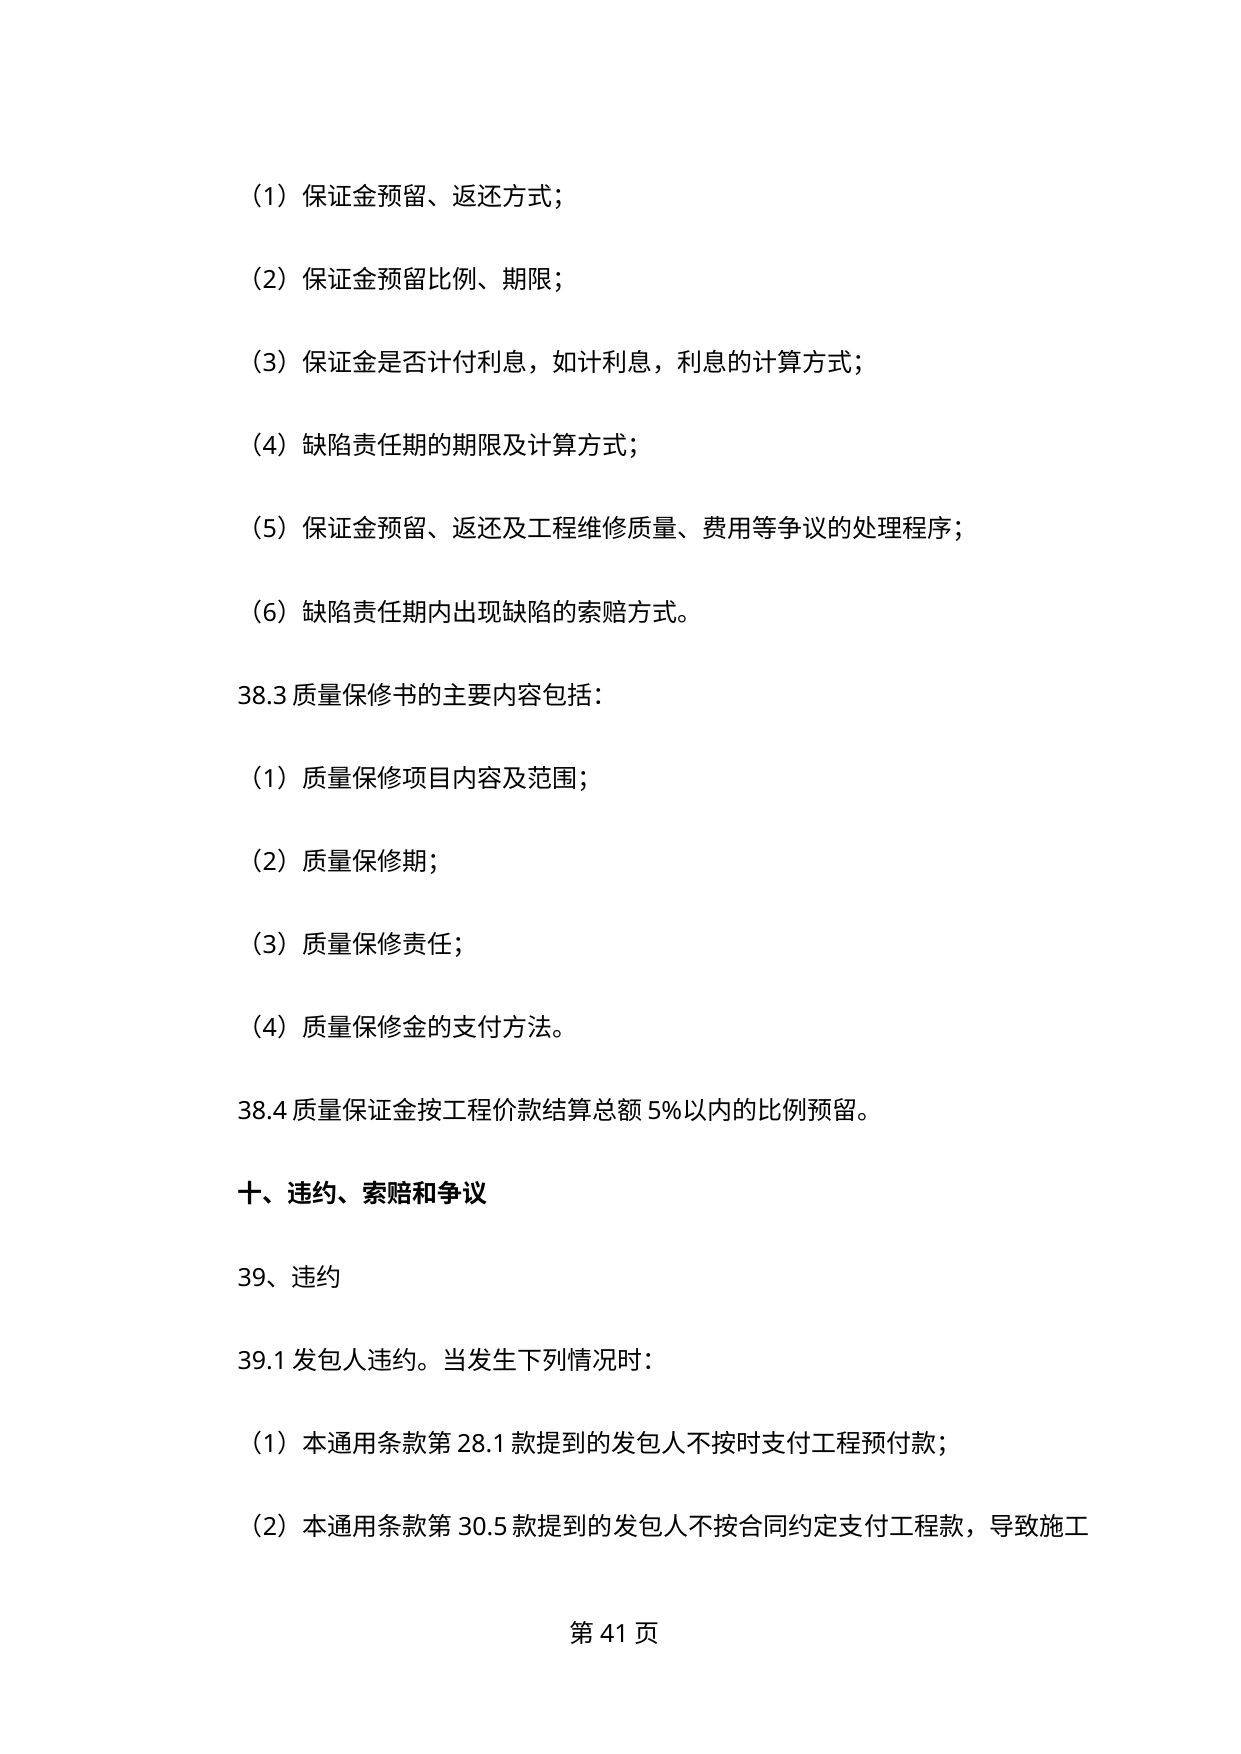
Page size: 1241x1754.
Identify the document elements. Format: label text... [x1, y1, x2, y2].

text 38.4质量保证金按工程价款结算总额5%以内的比例预留。 [187, 1076, 1090, 1141]
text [187, 1492, 1090, 1557]
text （5）保证金预留、返还及工程维修质量、费用等争议的处理程序； [187, 494, 1090, 559]
text （3）保证金是否计付利息，如计利息，利息的计算方式； [187, 328, 1090, 393]
text （4）缺陷责任期的期限及计算方式； [187, 411, 1090, 476]
text （2）保证金预留比例、期限； [187, 245, 1090, 310]
text （1）质量保修项目内容及范围； [187, 744, 1090, 809]
text （4）质量保修金的支付方法。 [187, 993, 1090, 1058]
text （3）质量保修责任； [187, 910, 1090, 975]
text （2）质量保修期； [187, 827, 1090, 892]
text （6）缺陷责任期内出现缺陷的索赔方式。 [187, 578, 1090, 643]
text 十、违约、索赔和争议 [187, 1159, 1090, 1224]
text 38.3质量保修书的主要内容包括： [187, 661, 1090, 726]
text 39、违约 [187, 1243, 1090, 1308]
text （1）本通用条款第28.1款提到的发包人不按时支付工程预付款； [187, 1409, 1090, 1474]
text 39.1发包人违约。当发生下列情况时： [187, 1326, 1090, 1391]
text （1）保证金预留、返还方式； [187, 162, 1090, 227]
